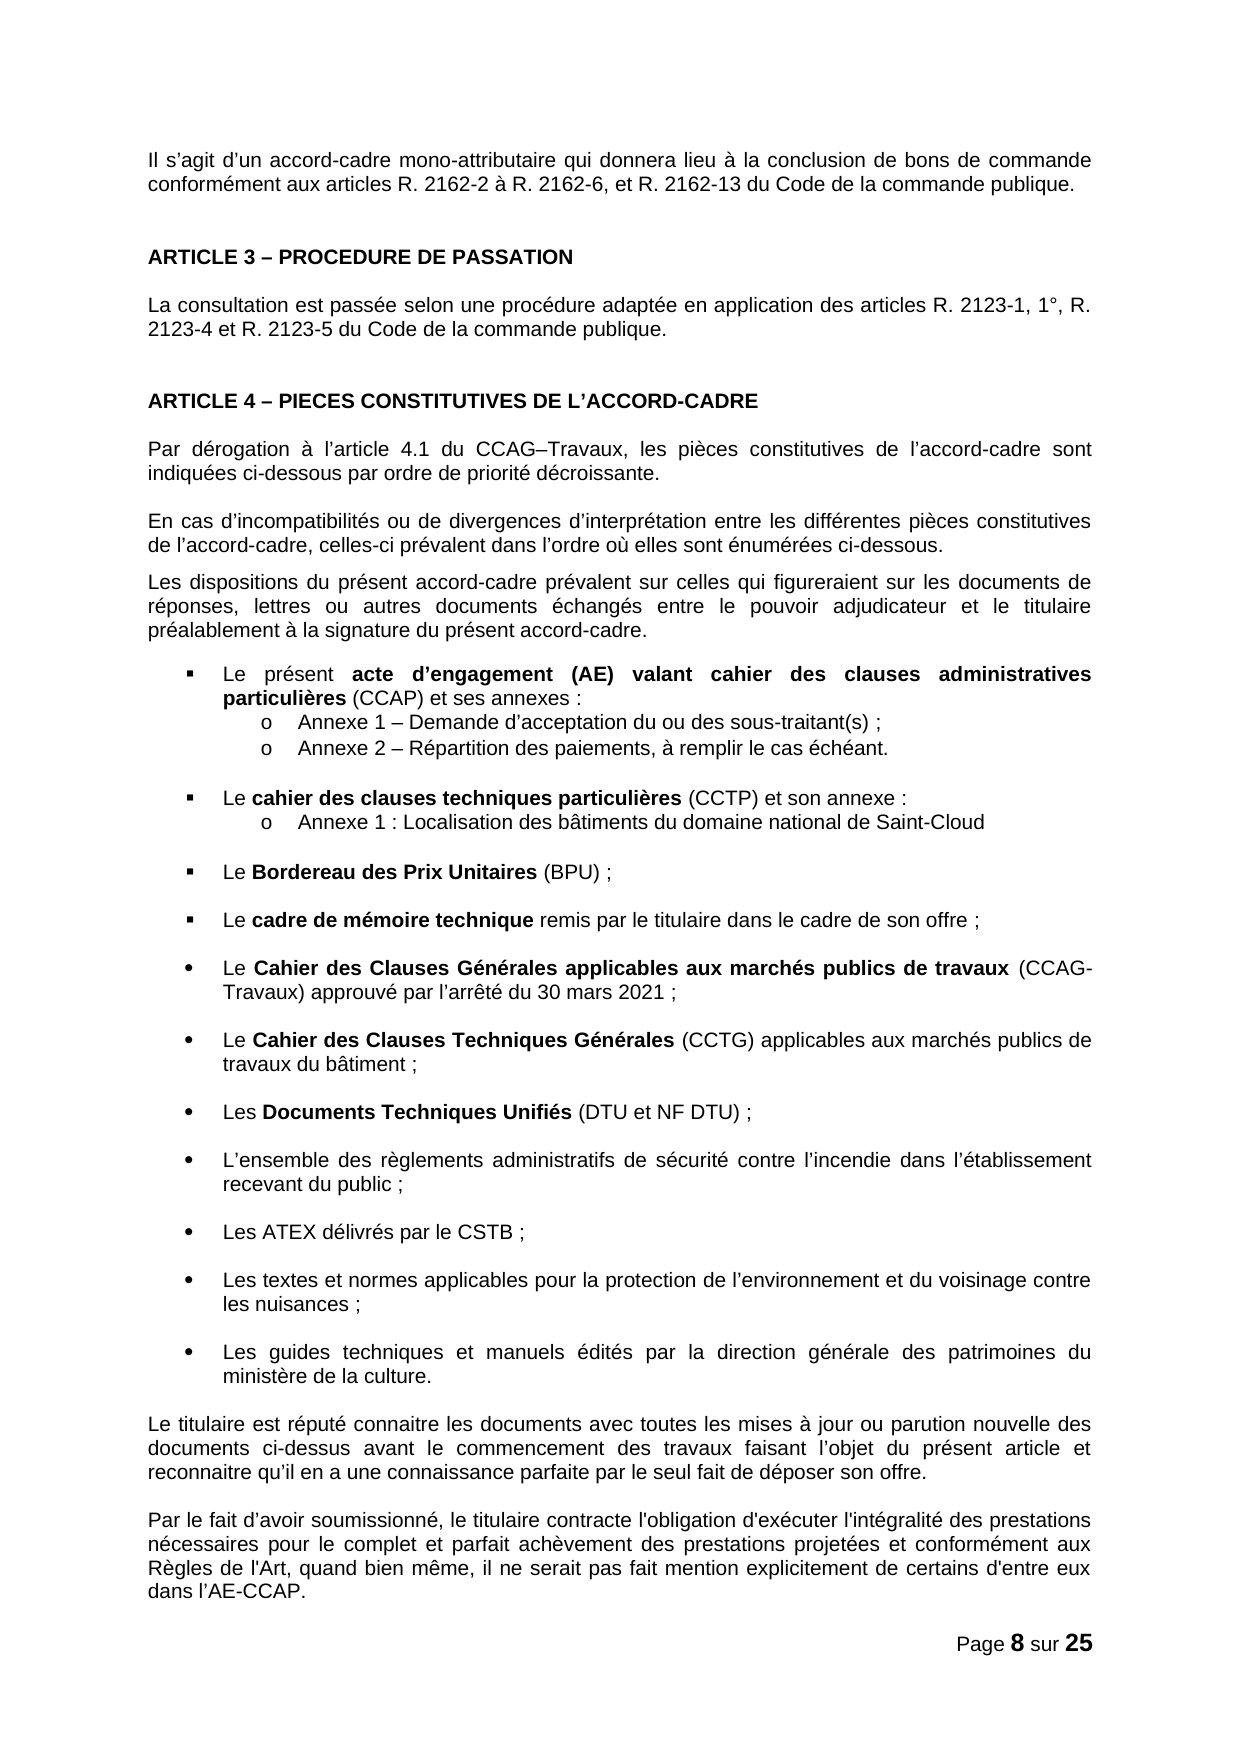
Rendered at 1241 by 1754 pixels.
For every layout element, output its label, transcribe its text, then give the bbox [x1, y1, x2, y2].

text Par le fait d’avoir soumissionné, le titulaire contracte l'obligation d'exécuter l'intégralité des prestations nécessaires pour le complet et parfait achèvement des prestations projetées et conformément aux Règles de l'Art, quand bien même, il ne serait pas fait mention explicitement de certains d'entre eux dans l’AE-CCAP. [148, 1507, 1093, 1603]
text La consultation est passée selon une procédure adaptée en application des articles R. 2123-1, 1°, R. 2123-4 et R. 2123-5 du Code de la commande publique. [148, 292, 1093, 340]
text En cas d’incompatibilités ou de divergences d’interprétation entre les différentes pièces constitutives de l’accord-cadre, celles-ci prévalent dans l’ordre où elles sont énumérées ci-dessous. [148, 509, 1093, 557]
list Le Cahier des Clauses Techniques Générales (CCTG) applicables aux marchés publics de travaux du bâtiment ; [185, 1028, 1093, 1076]
list Annexe 2 – Répartition des paiements, à remplir le cas échéant. [260, 736, 1093, 762]
list Le Bordereau des Prix Unitaires (BPU) ; [185, 860, 1093, 884]
list Le cadre de mémoire technique remis par le titulaire dans le cadre de son offre ; [185, 908, 1093, 932]
subtitle ARTICLE 3 – PROCEDURE DE PASSATION [148, 244, 1093, 268]
list Le présent acte d’engagement (AE) valant cahier des clauses administratives particulières (CCAP) et ses annexes : [185, 662, 1093, 710]
list Les Documents Techniques Unifiés (DTU et NF DTU) ; [185, 1100, 1093, 1124]
list Les textes et normes applicables pour la protection de l’environnement et du voisinage contre les nuisances ; [185, 1268, 1093, 1316]
list Le cahier des clauses techniques particulières (CCTP) et son annexe : [185, 786, 1093, 810]
list Les guides techniques et manuels édités par la direction générale des patrimoines du ministère de la culture. [185, 1340, 1093, 1388]
text Par dérogation à l’article 4.1 du CCAG–Travaux, les pièces constitutives de l’accord-cadre sont indiquées ci-dessous par ordre de priorité décroissante. [148, 437, 1093, 485]
text Le titulaire est réputé connaitre les documents avec toutes les mises à jour ou parution nouvelle des documents ci-dessus avant le commencement des travaux faisant l’objet du présent article et reconnaitre qu’il en a une connaissance parfaite par le seul fait de déposer son offre. [148, 1412, 1093, 1483]
text Il s’agit d’un accord-cadre mono-attributaire qui donnera lieu à la conclusion de bons de commande conformément aux articles R. 2162-2 à R. 2162-6, et R. 2162-13 du Code de la commande publique. [148, 148, 1093, 196]
list Annexe 1 – Demande d’acceptation du ou des sous-traitant(s) ; [260, 710, 1093, 736]
subtitle ARTICLE 4 – PIECES CONSTITUTIVES DE L’ACCORD-CADRE [148, 389, 1093, 413]
list L’ensemble des règlements administratifs de sécurité contre l’incendie dans l’établissement recevant du public ; [185, 1148, 1093, 1196]
text Les dispositions du présent accord-cadre prévalent sur celles qui figureraient sur les documents de réponses, lettres ou autres documents échangés entre le pouvoir adjudicateur et le titulaire préalablement à la signature du présent accord-cadre. [148, 569, 1093, 641]
list Les ATEX délivrés par le CSTB ; [185, 1220, 1093, 1244]
list Annexe 1 : Localisation des bâtiments du domaine national de Saint-Cloud [260, 810, 1093, 836]
list Le Cahier des Clauses Générales applicables aux marchés publics de travaux (CCAG-Travaux) approuvé par l’arrêté du 30 mars 2021 ; [185, 956, 1093, 1004]
